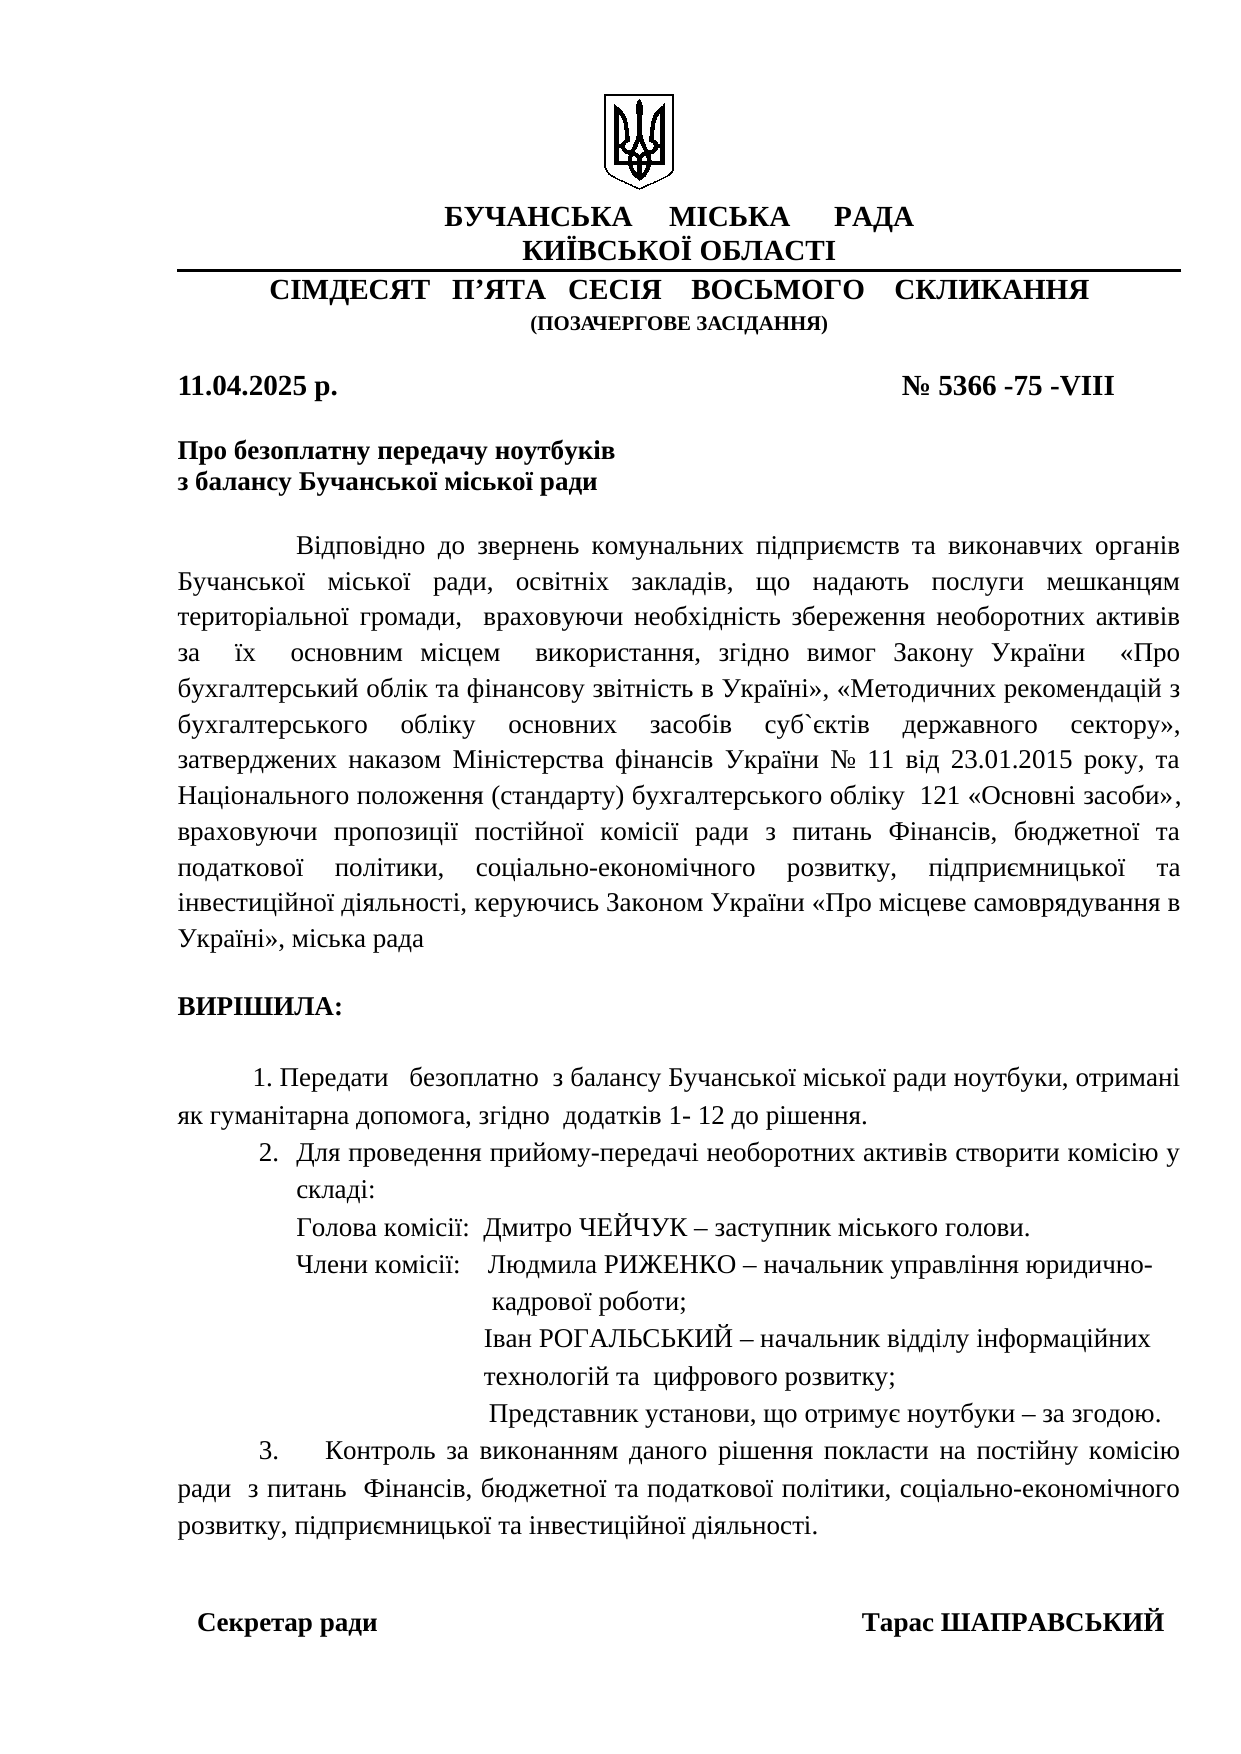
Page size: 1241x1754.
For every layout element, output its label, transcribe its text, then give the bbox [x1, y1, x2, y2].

text Члени комісії: Людмила РИЖЕНКО – начальник управління юридично- [177, 1248, 1181, 1279]
text Іван РОГАЛЬСЬКИЙ – начальник відділу інформаційних [443, 1322, 1181, 1354]
text Представник установи, що отримує ноутбуки – за згодою. [252, 1397, 1181, 1428]
text Про безоплатну передачу ноутбуків [177, 434, 1181, 465]
text ВИРІШИЛА: [177, 990, 1181, 1021]
text СІМДЕСЯТ П’ЯТА СЕСІЯ ВОСЬМОГО СКЛИКАННЯ [177, 272, 1181, 305]
subtitle ПРОЄКТ [177, 89, 1181, 199]
text БУЧАНСЬКА МІСЬКА РАДА [177, 199, 1181, 233]
text Секретар ради Тарас ШАПРАВСЬКИЙ [177, 1606, 1181, 1637]
text з балансу Бучанської міської ради [177, 465, 1181, 496]
list Контроль за виконанням даного рішення покласти на постійну комісію ради з питань Фінансів, бюджетної та податкової політики, соціально-економічного розвитку, підприємницької та інвестиційної діяльності. [177, 1434, 1181, 1540]
subtitle КИЇВСЬКОЇ ОБЛАСТІ [177, 233, 1181, 269]
list Для проведення прийому-передачі необоротних активів створити комісію у складі: [258, 1136, 1181, 1204]
text Відповідно до звернень комунальних підприємств та виконавчих органів Бучанської міської ради, освітніх закладів, що надають послуги мешканцям територіальної громади, враховуючи необхідність збереження необоротних активів за їх основним місцем використання, згідно вимог Закону України «Про бухгалтерський облік та фінансову звітність в Україні», «Методичних рекомендацій з бухгалтерського обліку основних засобів суб`єктів державного сектору», затверджених наказом Міністерства фінансів України № 11 від 23.01.2015 року, та Національного положення (стандарту) бухгалтерського обліку 121 «Основні засоби», враховуючи пропозиції постійної комісії ради з питань Фінансів, бюджетної та податкової політики, соціально-економічного розвитку, підприємницької та інвестиційної діяльності, керуючись Законом України «Про місцеве самоврядування в Україні», міська рада [177, 529, 1181, 953]
text кадрової роботи; [177, 1285, 1181, 1316]
subtitle (ПОЗАЧЕРГОВЕ ЗАСІДАННЯ) [177, 310, 1181, 334]
subtitle 11.04.2025 р. № 5366 -75 -VІІІ [177, 368, 1181, 402]
text 1. Передати безоплатно з балансу Бучанської міської ради ноутбуки, отримані як гуманітарна допомога, згідно додатків 1- 12 до рішення. [177, 1061, 1181, 1130]
list Голова комісії: Дмитро ЧЕЙЧУК – заступник міського голови. [296, 1211, 1181, 1242]
text технологій та цифрового розвитку; [443, 1360, 1181, 1391]
